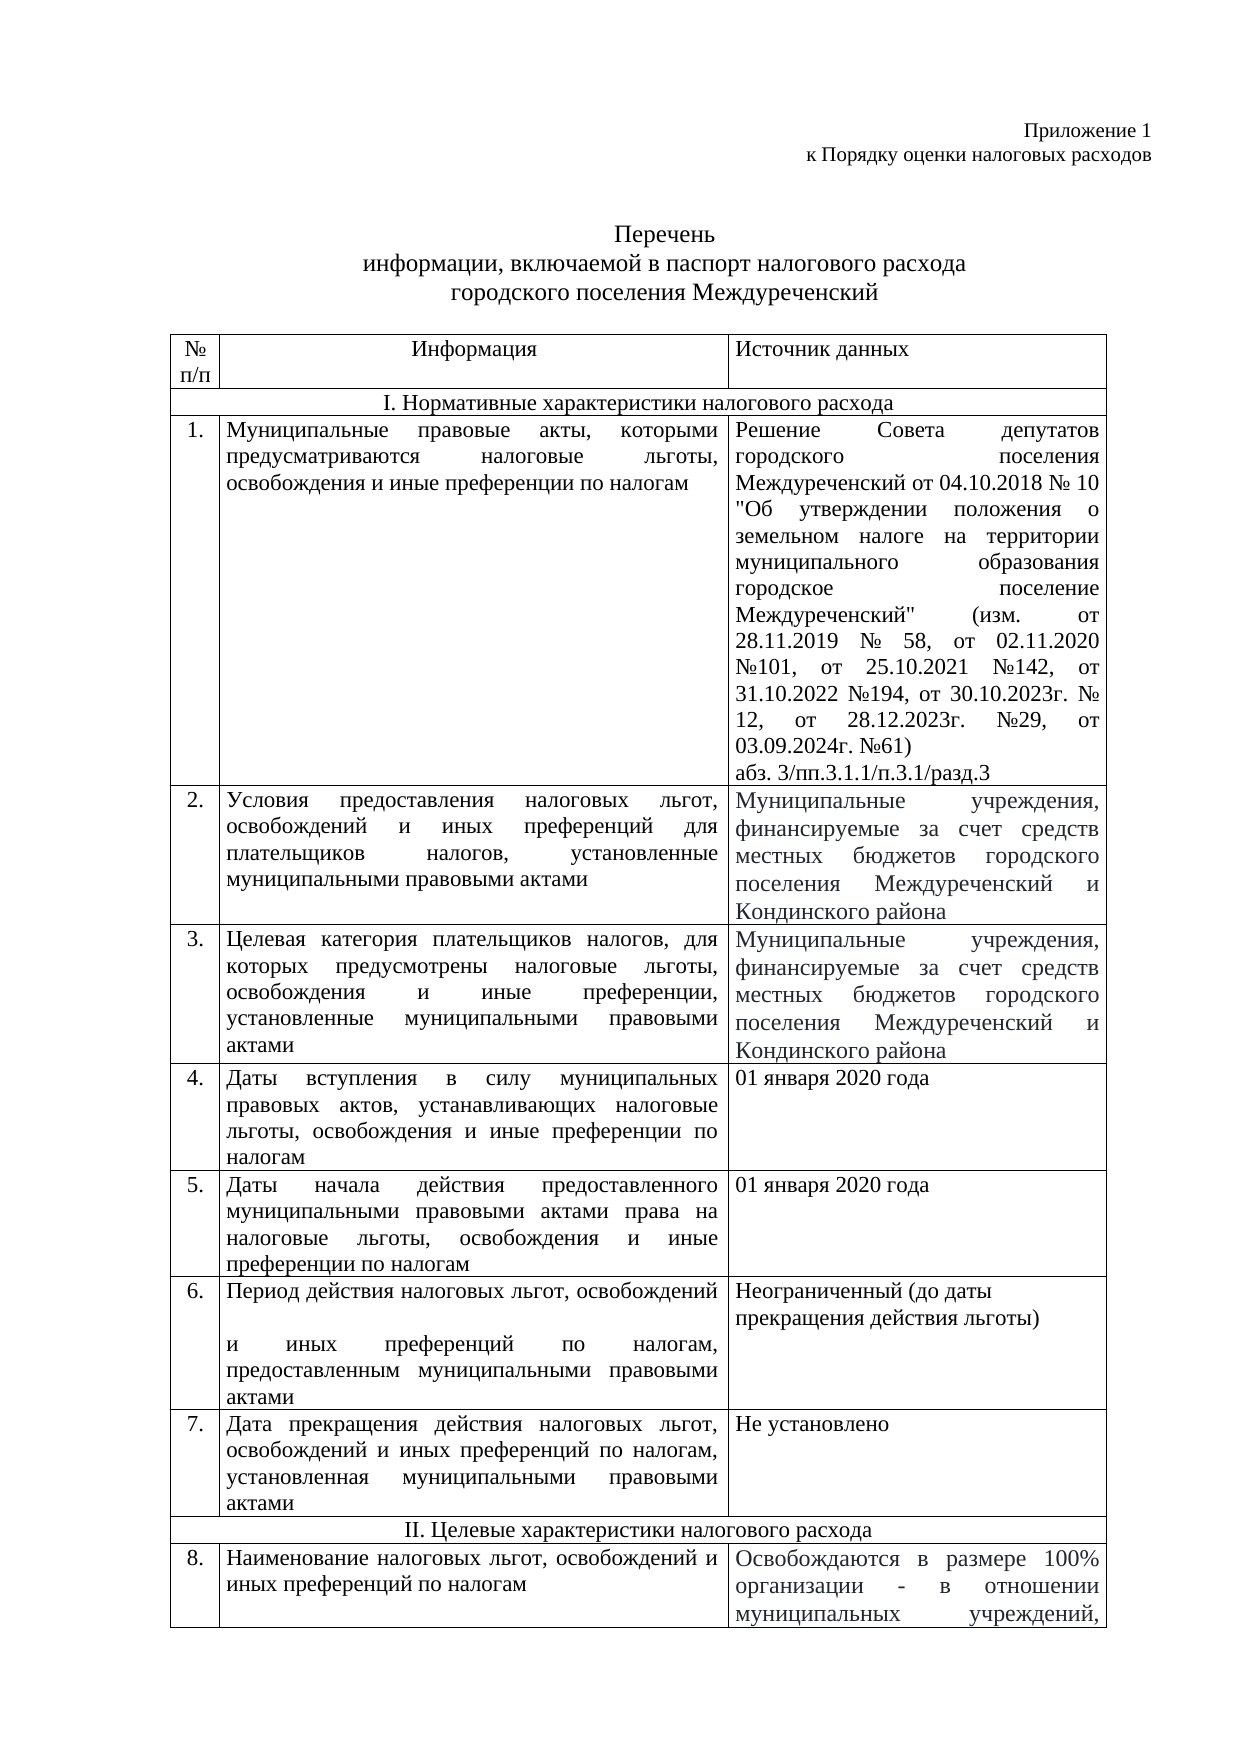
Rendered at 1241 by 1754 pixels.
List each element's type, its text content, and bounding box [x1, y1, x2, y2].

title городского поселения Междуреченский [177, 277, 1152, 305]
table_cell Условия предоставления налоговых льгот, освобождений и иных преференций для плательщиков налогов, установленные муниципальными правовыми актами [220, 786, 728, 924]
title Перечень [177, 219, 1152, 248]
table_cell Целевая категория плательщиков налогов, для которых предусмотрены налоговые льготы, освобождения и иные преференции, установленные муниципальными правовыми актами [220, 925, 728, 1063]
title информации, включаемой в паспорт налогового расхода [177, 248, 1152, 277]
table_cell 2. [171, 786, 219, 924]
table_cell Неограниченный (до даты прекращения действия льготы) [729, 1277, 1106, 1409]
table_cell Муниципальные учреждения, финансируемые за счет средств местных бюджетов городского поселения Междуреченский и Кондинского района [947, 786, 1106, 924]
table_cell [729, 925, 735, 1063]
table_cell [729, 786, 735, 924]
table_cell 1. [171, 416, 219, 785]
table_cell Даты вступления в силу муниципальных правовых актов, устанавливающих налоговые льготы, освобождения и иные преференции по налогам [220, 1064, 728, 1170]
text к Порядку оценки налоговых расходов [709, 142, 1152, 166]
table_cell Решение Совета депутатов городского поселения Междуреченский от 04.10.2018 № 10 "Об утверждении положения о земельном налоге на территории муниципального образования городское поселение Междуреченский" (изм. от 28.11.2019 № 58, от 02.11.2020 №101, от 25.10.2021 №142, от 31.10.2022 №194, от 30.10.2023г. № 12, от 28.12.2023г. №29, от 03.09.2024г. №61) абз. 3/пп.3.1.1/п.3.1/разд.3 [729, 416, 1106, 785]
table_cell 6. [171, 1277, 219, 1409]
table_header Информация [220, 335, 728, 388]
table_header Источник данных [729, 335, 1106, 388]
table_cell Не установлено [729, 1410, 1106, 1516]
table_cell 5. [171, 1171, 219, 1276]
table_cell 7. [171, 1410, 219, 1516]
table_header № п/п [171, 335, 219, 388]
table_cell II. Целевые характеристики налогового расхода [171, 1517, 1106, 1543]
table_cell Муниципальные правовые акты, которыми предусматриваются налоговые льготы, освобождения и иные преференции по налогам [220, 416, 728, 785]
text Приложение 1 [768, 118, 1152, 142]
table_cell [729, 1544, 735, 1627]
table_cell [220, 1544, 728, 1627]
table_cell 01 января 2020 года [729, 1064, 1106, 1170]
table_cell 01 января 2020 года [729, 1171, 1106, 1276]
table_cell 4. [171, 1064, 219, 1170]
table_cell Период действия налоговых льгот, освобождений и иных преференций по налогам, предоставленным муниципальными правовыми актами [220, 1277, 728, 1409]
table_cell I. Нормативные характеристики налогового расхода [171, 389, 1106, 415]
table_cell 3. [171, 925, 219, 1063]
table_cell Дата прекращения действия налоговых льгот, освобождений и иных преференций по налогам, установленная муниципальными правовыми актами [220, 1410, 728, 1516]
table_cell 8. [171, 1544, 219, 1627]
table_cell Муниципальные учреждения, финансируемые за счет средств местных бюджетов городского поселения Междуреченский и Кондинского района [947, 925, 1106, 1063]
table_cell Даты начала действия предоставленного муниципальными правовыми актами права на налоговые льготы, освобождения и иные преференции по налогам [220, 1171, 728, 1276]
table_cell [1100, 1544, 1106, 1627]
